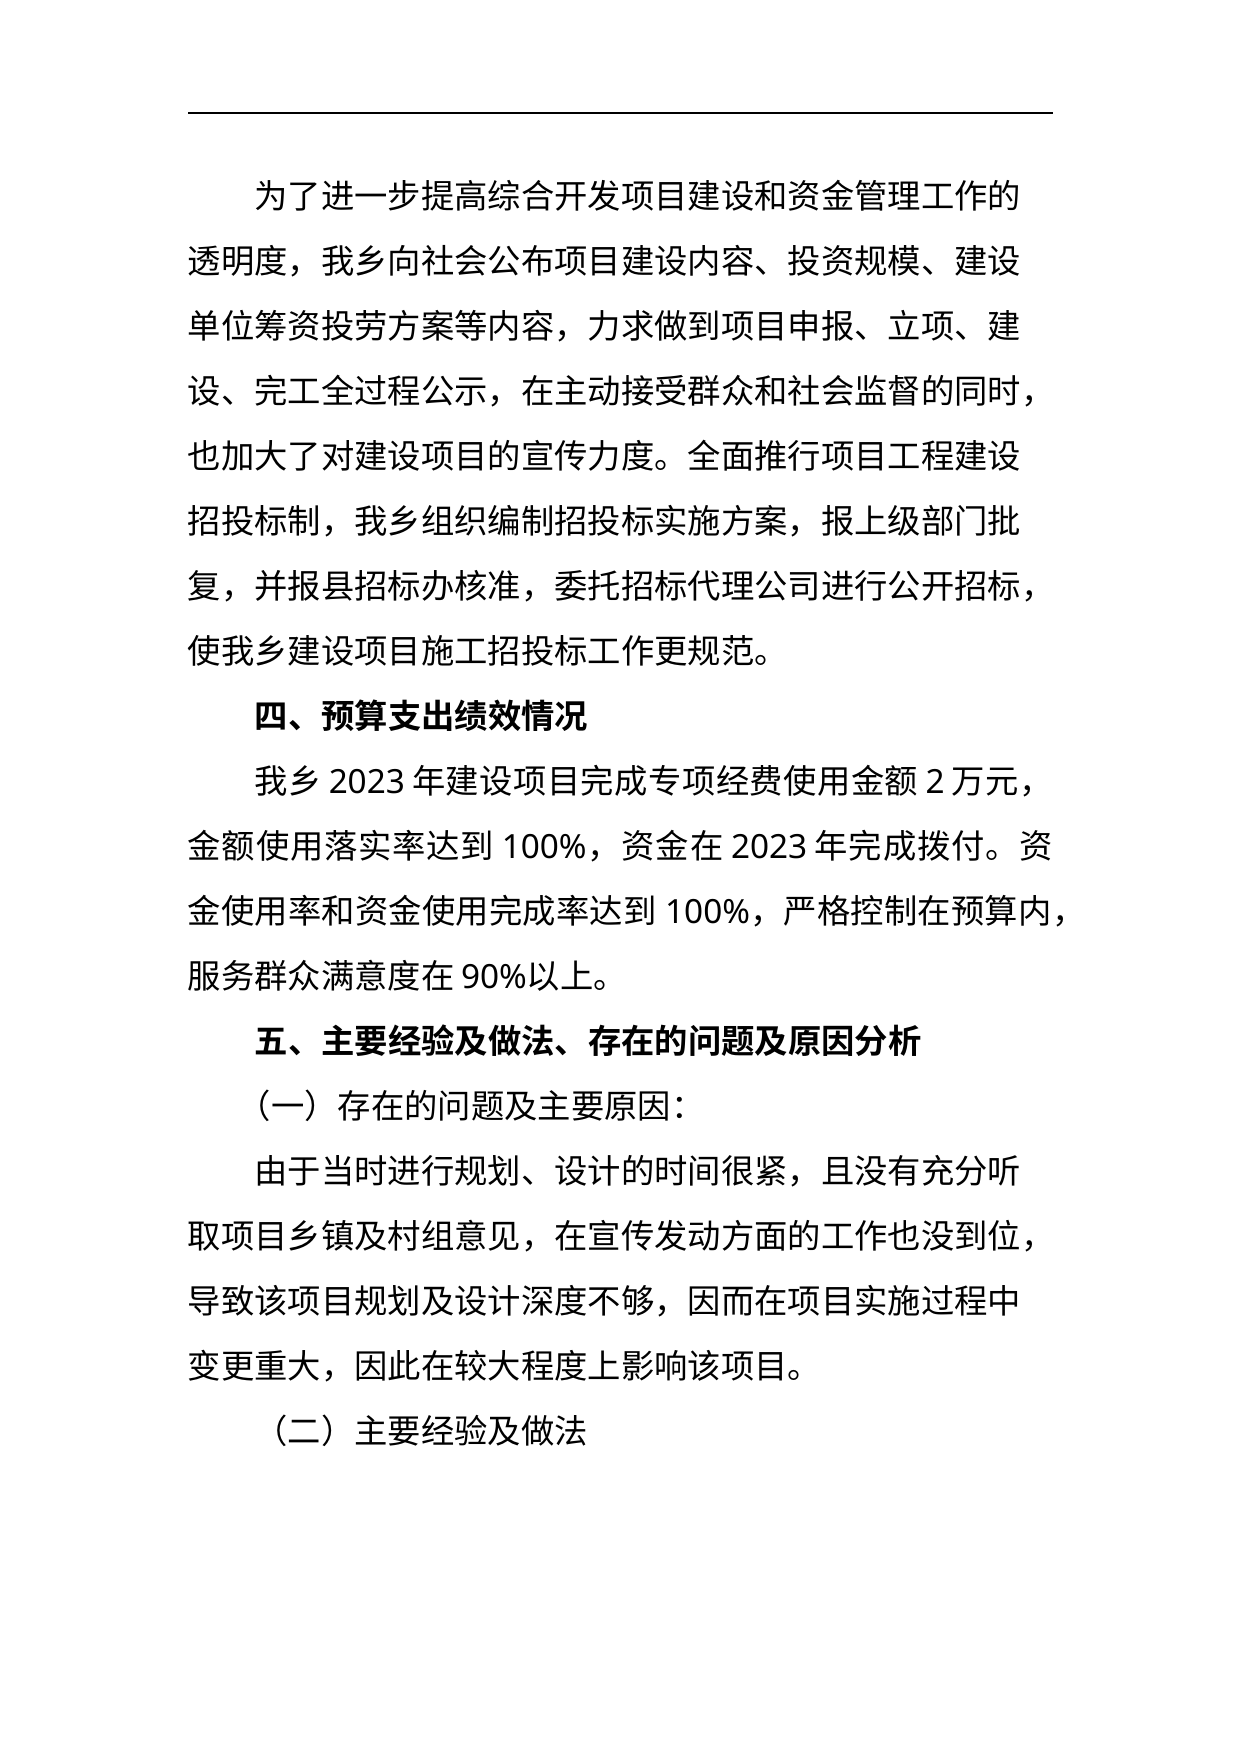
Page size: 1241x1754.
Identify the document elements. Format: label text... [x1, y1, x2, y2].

text 我乡2023年建设项目完成专项经费使用金额2万元，金额使用落实率达到100%，资金在2023年完成拨付。资金使用率和资金使用完成率达到100%，严格控制在预算内，服务群众满意度在90%以上。 [187, 747, 1053, 1007]
text 五、主要经验及做法、存在的问题及原因分析 [187, 1007, 1053, 1072]
text 四、预算支出绩效情况 [187, 682, 1053, 747]
text （二）主要经验及做法 [187, 1397, 1053, 1462]
text 由于当时进行规划、设计的时间很紧，且没有充分听取项目乡镇及村组意见，在宣传发动方面的工作也没到位，导致该项目规划及设计深度不够，因而在项目实施过程中变更重大，因此在较大程度上影响该项目。 [187, 1137, 1053, 1397]
text 为了进一步提高综合开发项目建设和资金管理工作的透明度，我乡向社会公布项目建设内容、投资规模、建设单位筹资投劳方案等内容，力求做到项目申报、立项、建设、完工全过程公示，在主动接受群众和社会监督的同时，也加大了对建设项目的宣传力度。全面推行项目工程建设招投标制，我乡组织编制招投标实施方案，报上级部门批复，并报县招标办核准，委托招标代理公司进行公开招标，使我乡建设项目施工招投标工作更规范。 [187, 162, 1053, 682]
text （一）存在的问题及主要原因： [187, 1072, 1053, 1137]
